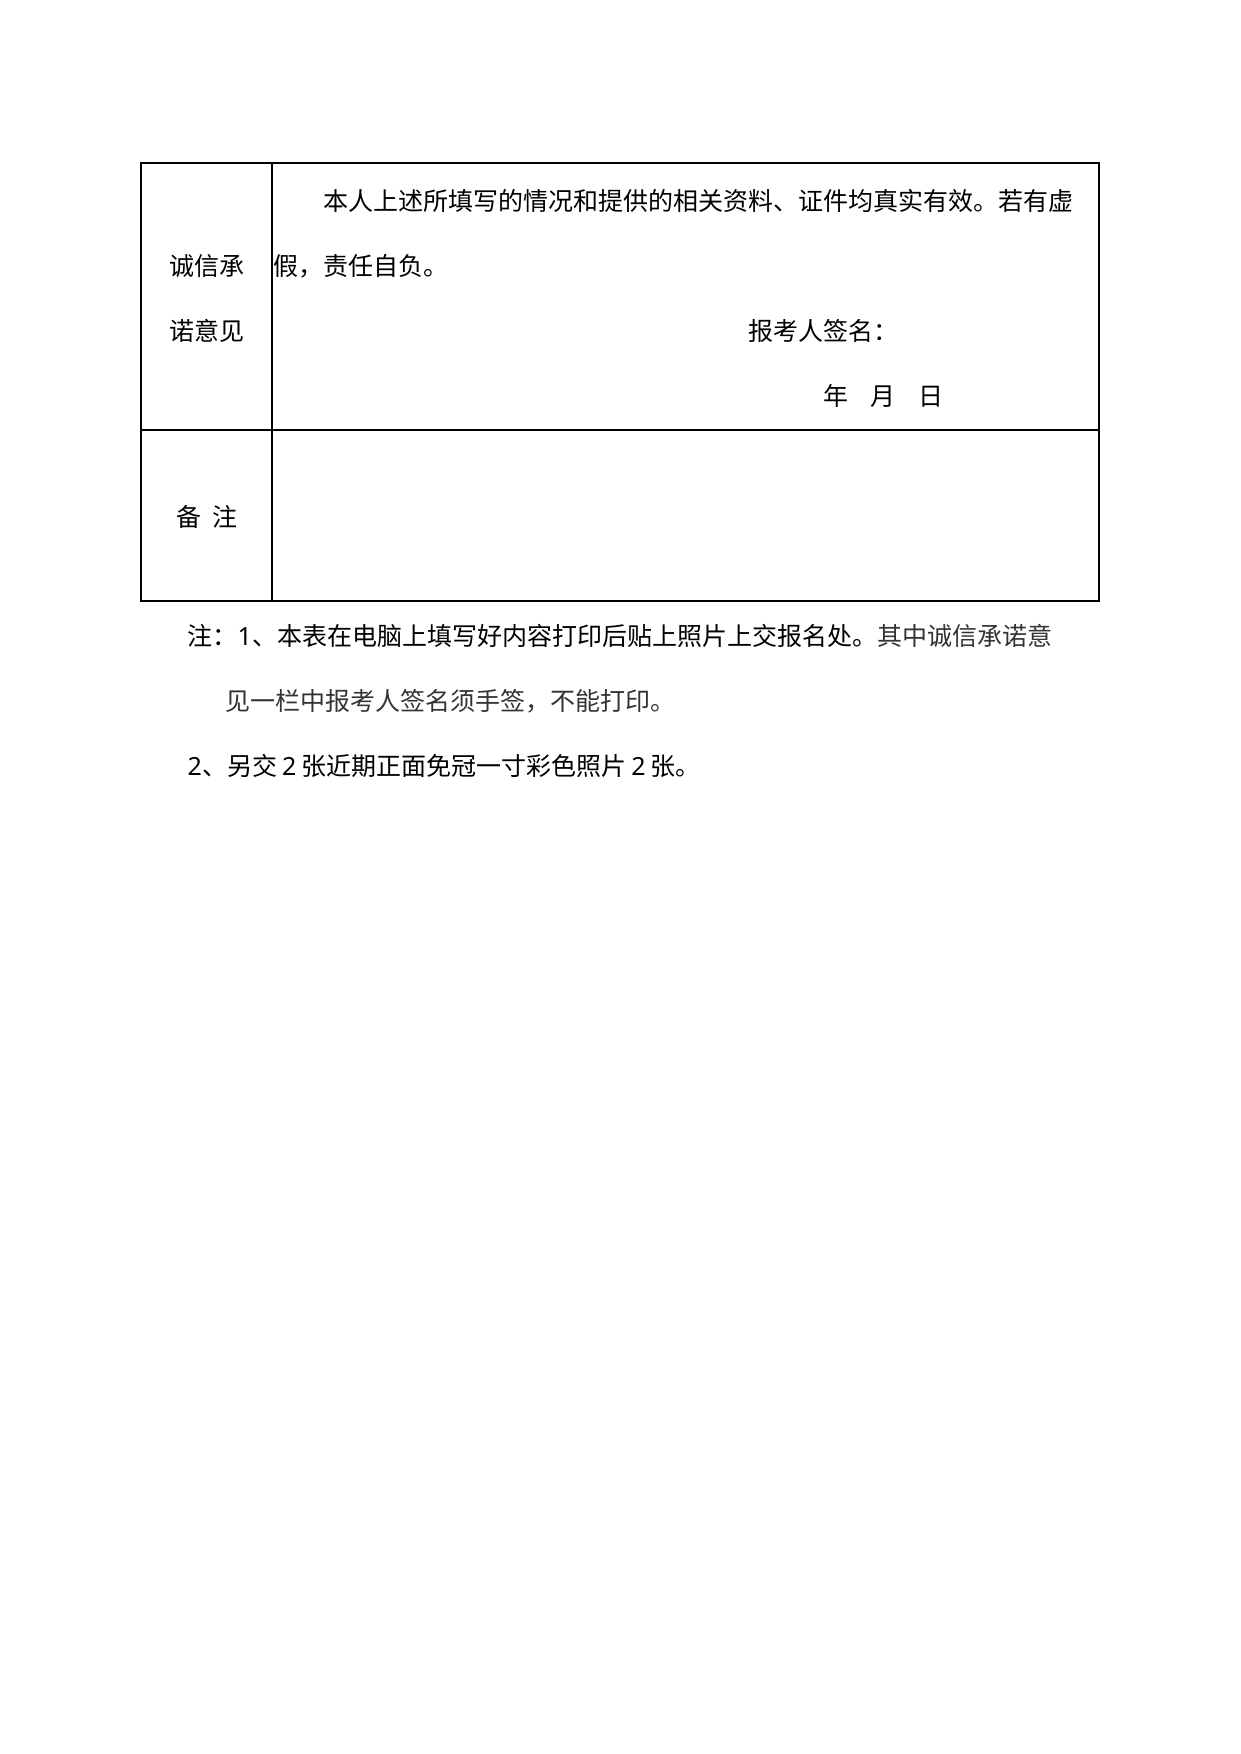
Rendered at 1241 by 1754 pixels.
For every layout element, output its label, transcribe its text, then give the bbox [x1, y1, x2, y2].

text 2、另交2张近期正面免冠一寸彩色照片2张。 [187, 732, 1053, 797]
table_cell 本人上述所填写的情况和提供的相关资料、证件均真实有效。若有虚假，责任自负。 报考人签名： 年 月 日 [273, 164, 1098, 429]
table_cell 备 注 [142, 431, 271, 599]
table_cell [273, 431, 1098, 599]
text 注：1、本表在电脑上填写好内容打印后贴上照片上交报名处。其中诚信承诺意见一栏中报考人签名须手签，不能打印。 [187, 602, 1053, 732]
table_cell 诚信承 诺意见 [142, 164, 271, 429]
